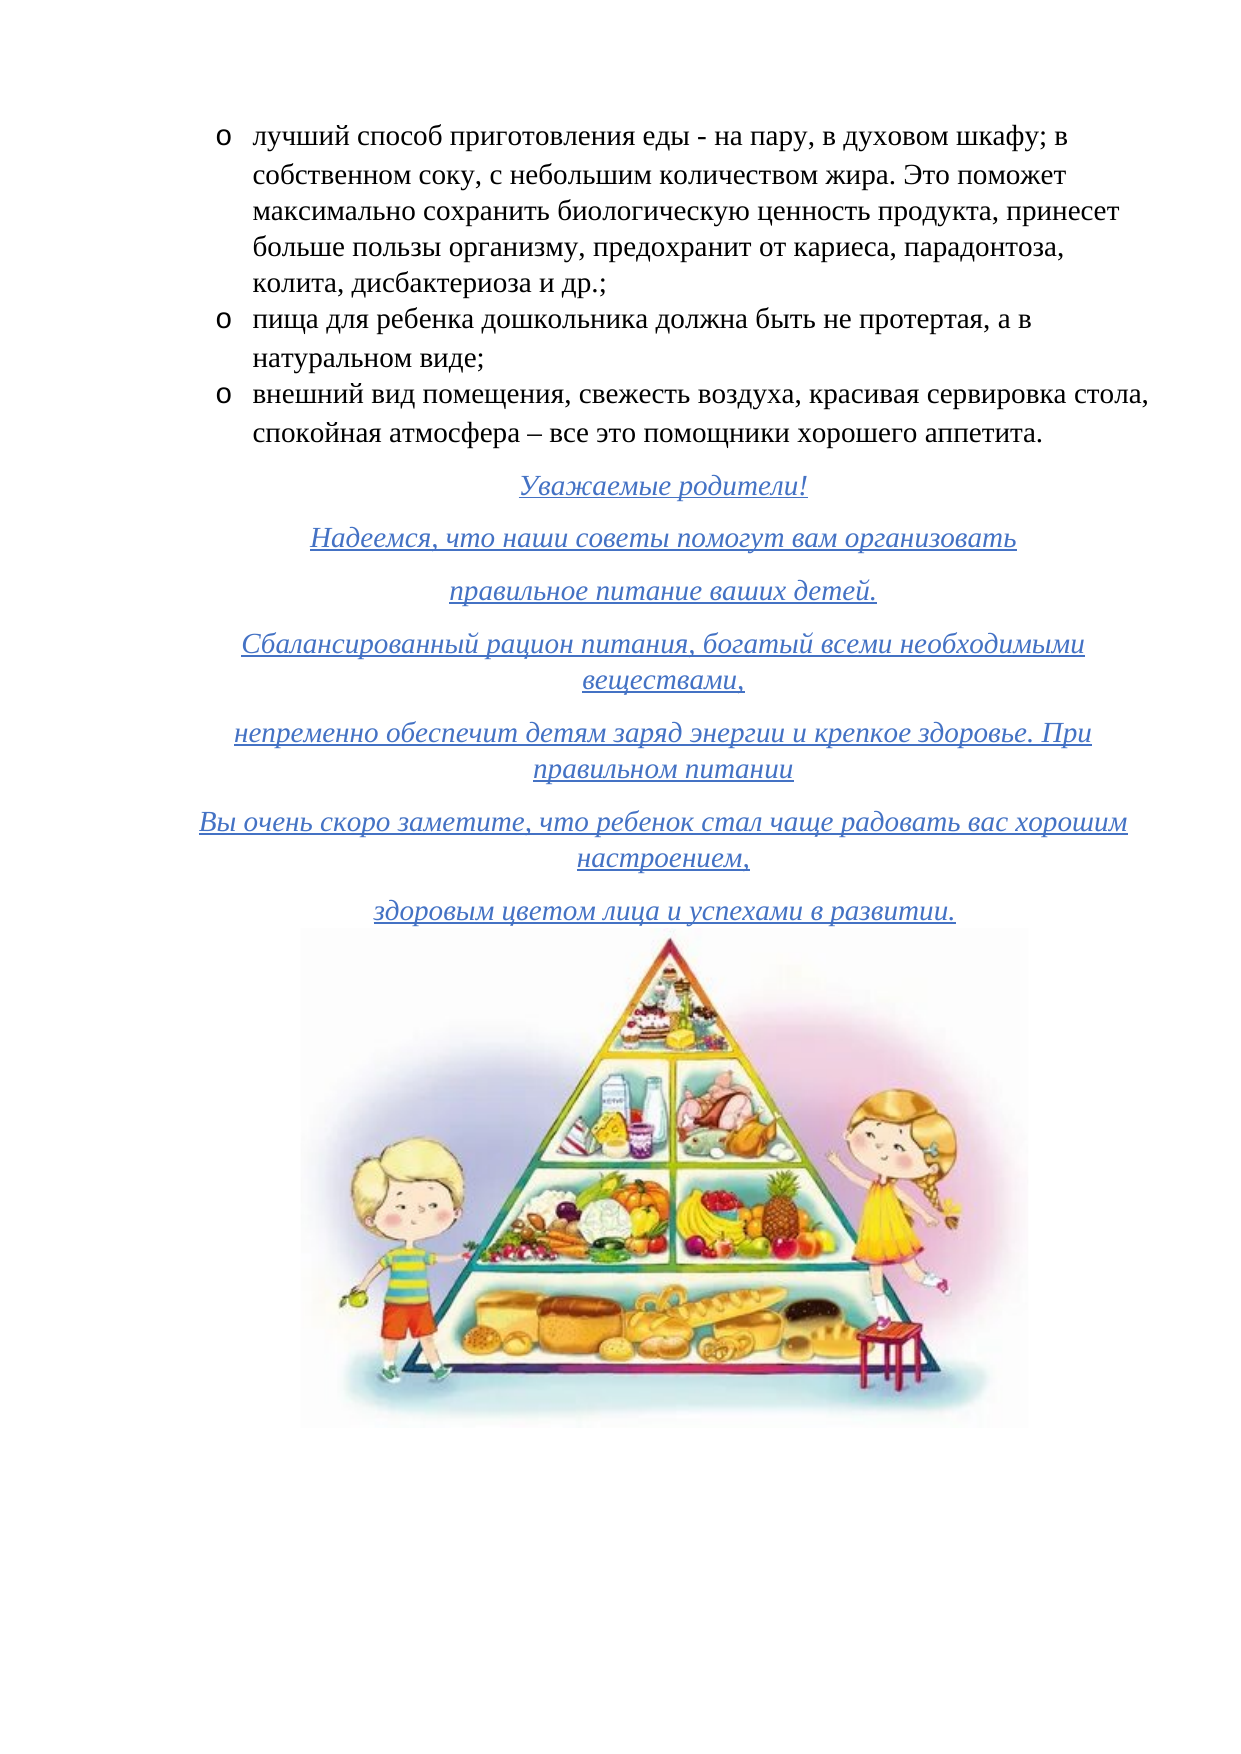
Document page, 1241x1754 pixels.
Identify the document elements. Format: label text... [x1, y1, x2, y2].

text Уважаемые родители! [177, 468, 1152, 501]
list внешний вид помещения, свежесть воздуха, красивая сервировка стола, спокойная атмосфера – все это помощники хорошего аппетита. [215, 376, 1152, 448]
text Вы очень скоро заметите, что ребенок стал чаще радовать вас хорошим настроением, [177, 804, 1152, 874]
text Надеемся, что наши советы помогут вам организовать [177, 520, 1152, 554]
list пища для ребенка дошкольника должна быть не протертая, а в натуральном виде; [215, 301, 1152, 373]
text Сбалансированный рацион питания, богатый всеми необходимыми веществами, [177, 626, 1152, 696]
text непременно обеспечит детям заряд энергии и крепкое здоровье. При правильном питании [177, 715, 1152, 785]
list лучший способ приготовления еды - на пару, в духовом шкафу; в собственном соку, с небольшим количеством жира. Это поможет максимально сохранить биологическую ценность продукта, принесет больше пользы организму, предохранит от кариеса, парадонтоза, колита, дисбактериоза и др.; [215, 118, 1152, 299]
text правильное питание ваших детей. [177, 573, 1152, 607]
picture [300, 928, 1029, 1428]
